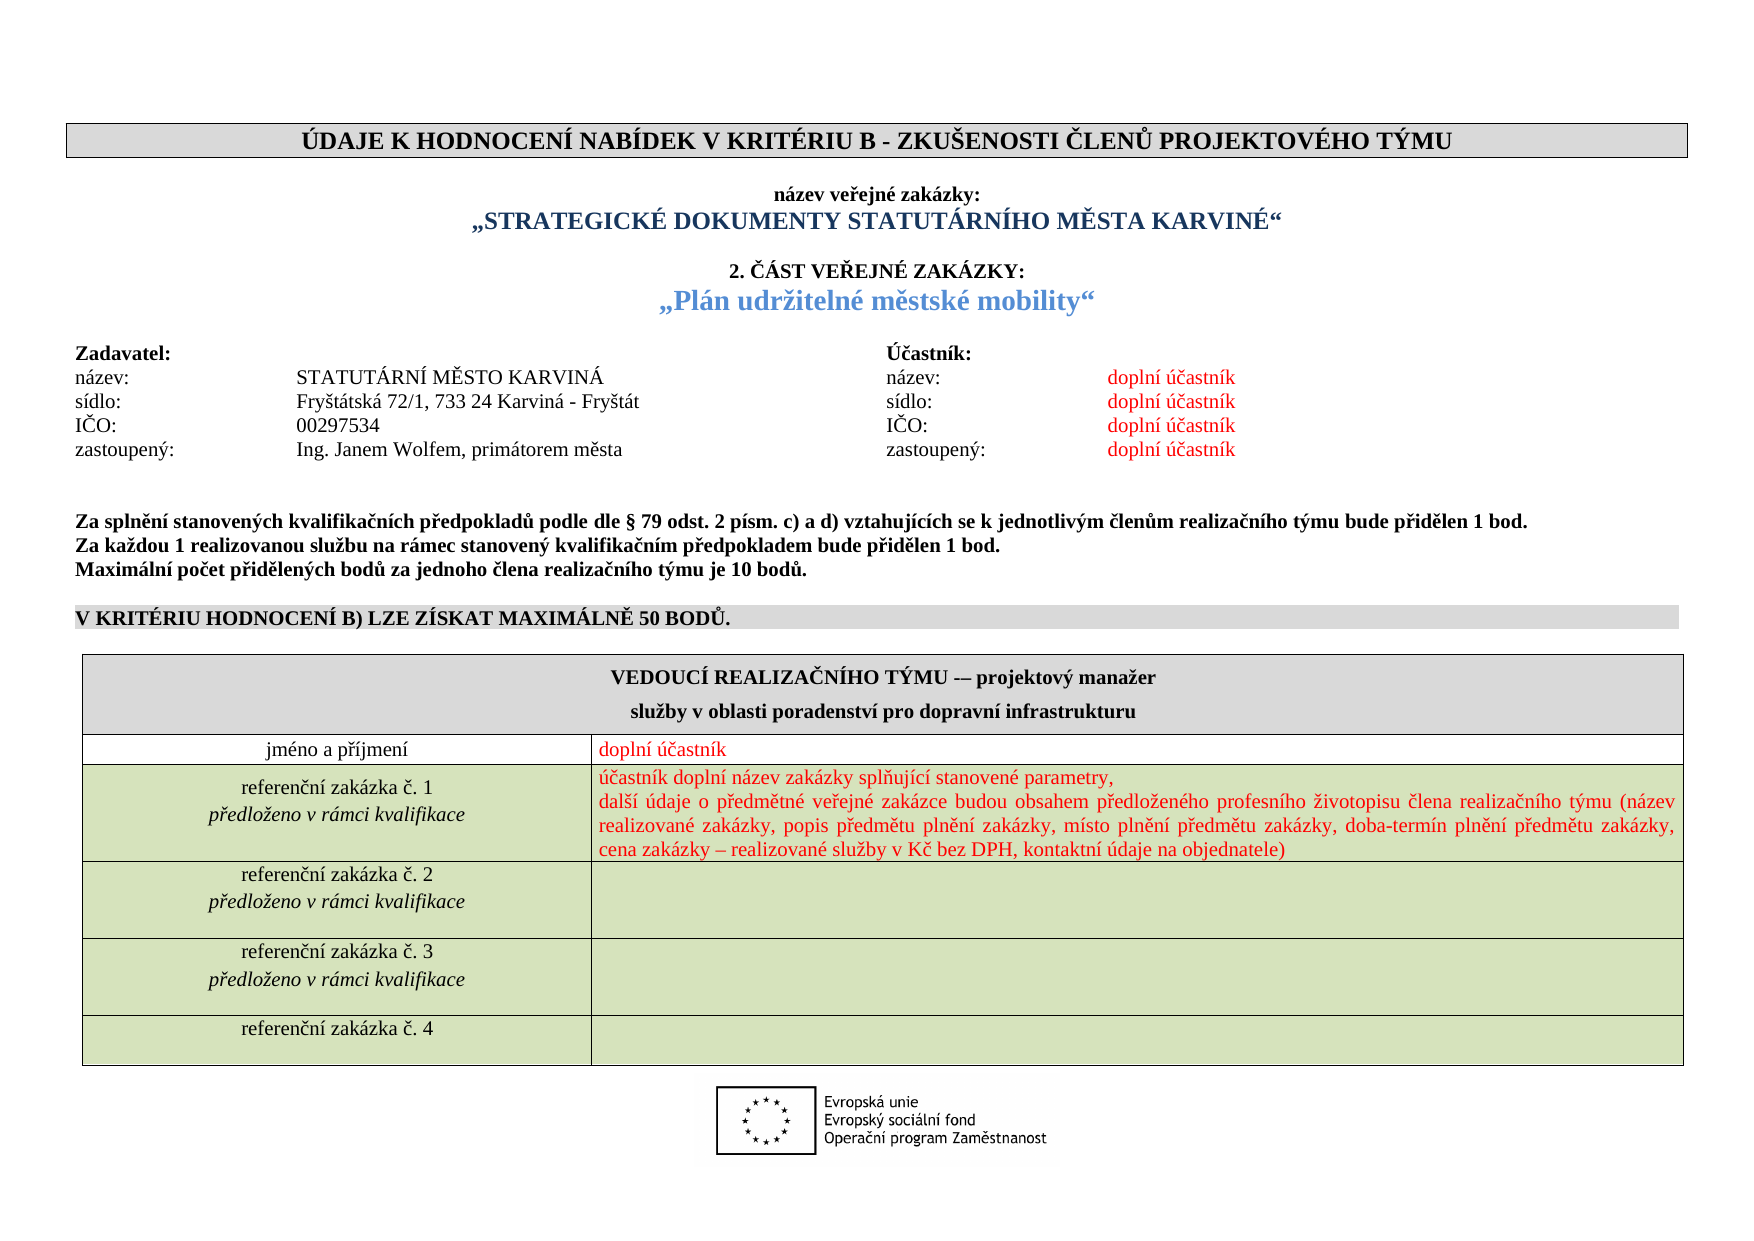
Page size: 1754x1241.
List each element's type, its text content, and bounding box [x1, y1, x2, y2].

text Za splnění stanovených kvalifikačních předpokladů podle dle § 79 odst. 2 písm. c) a d) vztahujících se k jednotlivým členům realizačního týmu bude přidělen 1 bod. [75, 509, 1679, 533]
text ÚDAJE K HODNOCENÍ NABÍDEK V KRITÉRIU B - ZKUŠENOSTI ČLENŮ PROJEKTOVÉHO TÝMU [67, 124, 1687, 157]
text IČO: 00297534 IČO: doplní účastník [75, 413, 1679, 437]
table_cell referenční zakázka č. 4 předloženo v rámci kvalifikace [83, 1016, 591, 1064]
text název: STATUTÁRNÍ MĚSTO KARVINÁ název: doplní účastník [75, 365, 1679, 389]
picture [693, 1073, 1060, 1167]
text V KRITÉRIU HODNOCENÍ B) LZE ZÍSKAT MAXIMÁLNĚ 50 BODŮ. [75, 605, 1679, 629]
text „STRATEGICKÉ DOKUMENTY STATUTÁRNÍHO MĚSTA KARVINÉ“ [75, 206, 1679, 235]
table_cell doplní účastník [592, 735, 1683, 763]
text Maximální počet přidělených bodů za jednoho člena realizačního týmu je 10 bodů. [75, 557, 1679, 581]
table_cell [592, 1016, 1683, 1064]
table_cell referenční zakázka č. 2 předloženo v rámci kvalifikace [83, 862, 591, 938]
text „Plán udržitelné městské mobility“ [75, 283, 1679, 317]
text 2. ČÁST VEŘEJNÉ ZAKÁZKY: [75, 259, 1679, 283]
table_cell jméno a příjmení [83, 735, 591, 763]
text Za každou 1 realizovanou službu na rámec stanovený kvalifikačním předpokladem bude přidělen 1 bod. [75, 533, 1679, 557]
table_cell referenční zakázka č. 1 předloženo v rámci kvalifikace [83, 765, 591, 861]
table_cell referenční zakázka č. 3 předloženo v rámci kvalifikace [83, 939, 591, 1015]
table_cell [592, 862, 1683, 938]
table_cell účastník doplní název zakázky splňující stanovené parametry, další údaje o předmětné veřejné zakázce budou obsahem předloženého profesního životopisu člena realizačního týmu (název realizované zakázky, popis předmětu plnění zakázky, místo plnění předmětu zakázky, doba-termín plnění předmětu zakázky, cena zakázky – realizované služby v Kč bez DPH, kontaktní údaje na objednatele) [592, 765, 1683, 861]
text název veřejné zakázky: [75, 182, 1679, 206]
table_cell [592, 939, 1683, 1015]
text zastoupený: Ing. Janem Wolfem, primátorem města zastoupený: doplní účastník [75, 437, 1679, 461]
table_header VEDOUCÍ REALIZAČNÍHO TÝMU -– projektový manažer služby v oblasti poradenství pro dopravní infrastrukturu [83, 655, 1683, 734]
text Zadavatel: Účastník: [75, 341, 1679, 365]
text sídlo: Fryštátská 72/1, 733 24 Karviná - Fryštát sídlo: doplní účastník [75, 389, 1679, 413]
